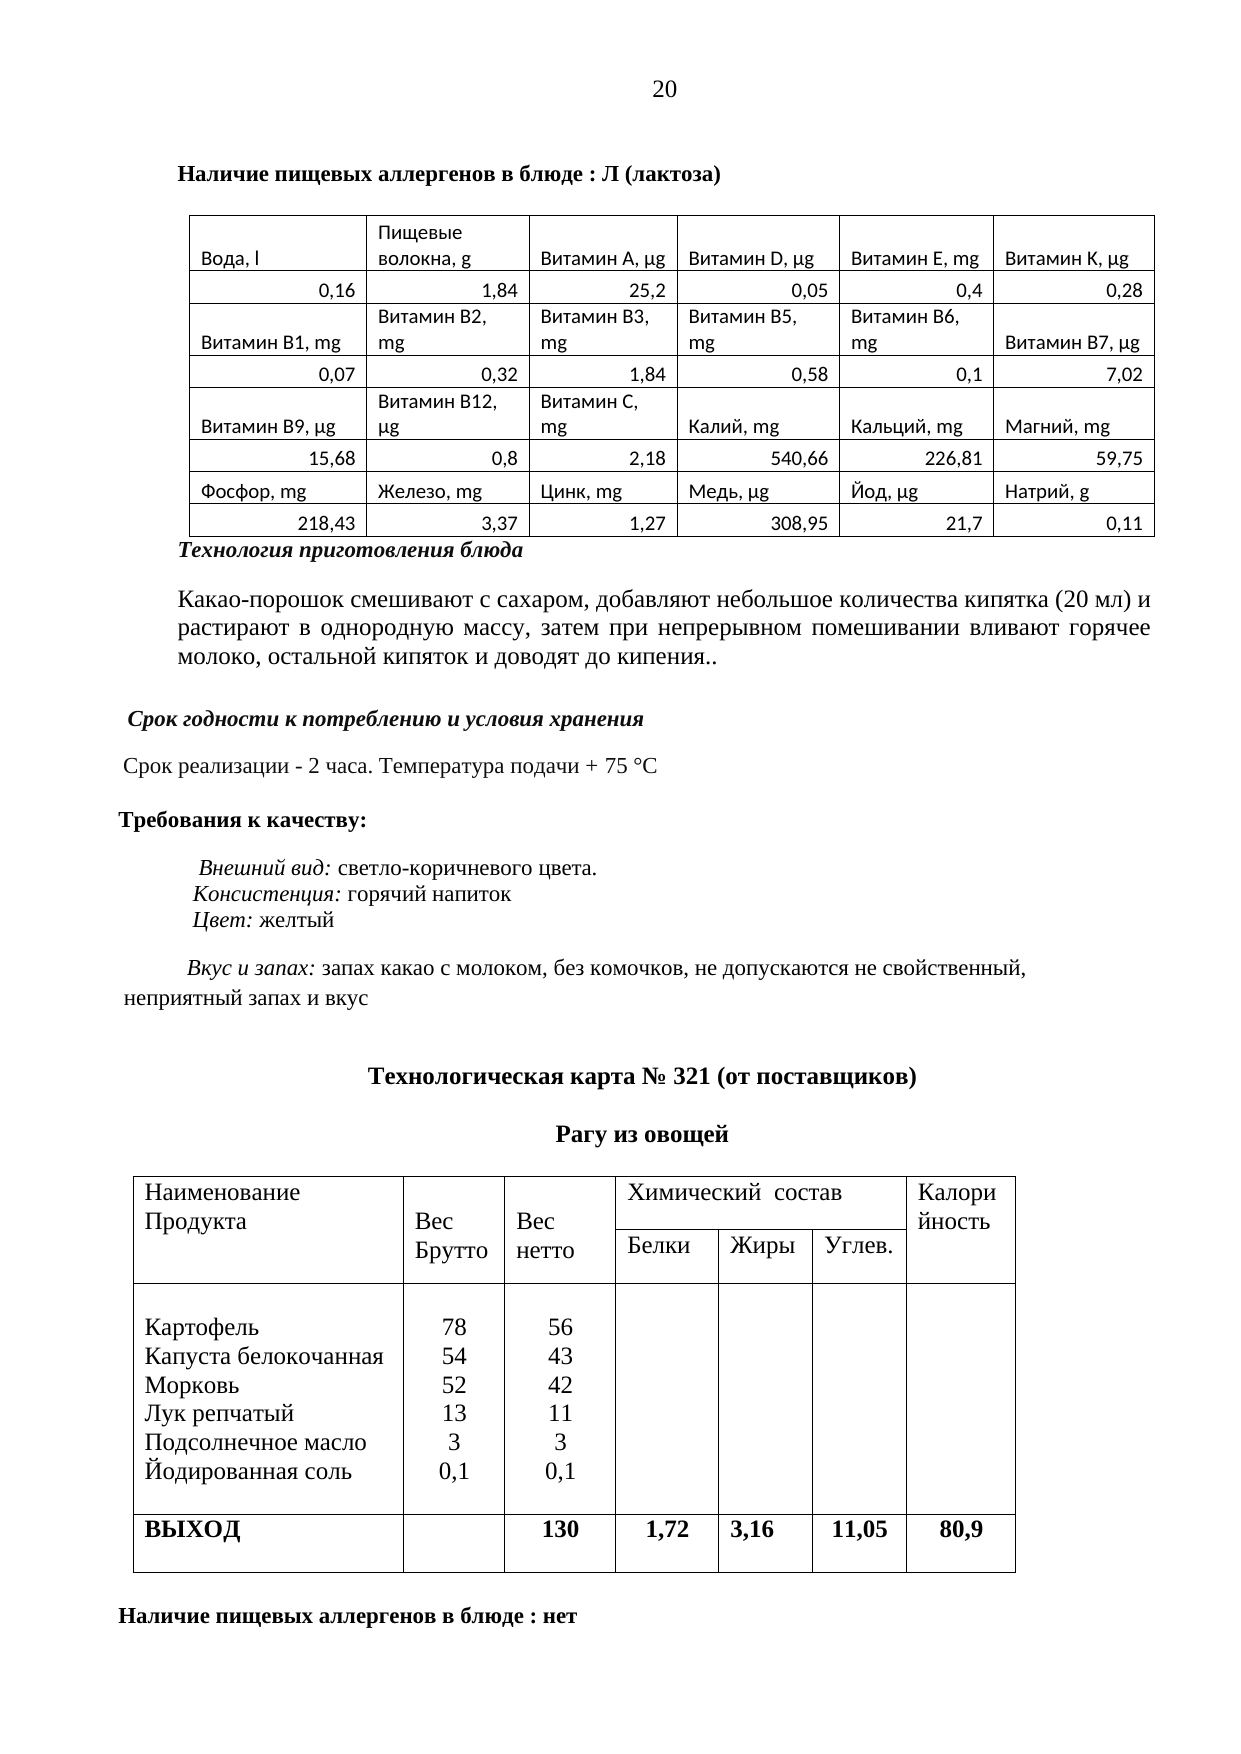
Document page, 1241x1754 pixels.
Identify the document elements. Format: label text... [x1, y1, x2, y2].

table_cell Витамин B1, mg [190, 304, 366, 354]
table_cell 21,7 [840, 504, 993, 536]
table_cell Медь, µg [678, 472, 839, 503]
table_cell 308,95 [678, 504, 839, 536]
table_cell 0,16 [190, 271, 366, 303]
table_cell 15,68 [190, 440, 366, 471]
text Наличие пищевых аллергенов в блюде : Л (лактоза) [177, 160, 1152, 186]
table_cell 25,2 [530, 271, 677, 303]
table_cell 3,37 [367, 504, 529, 536]
table_cell Калий, mg [678, 388, 839, 439]
table_header Витамин E, mg [840, 216, 993, 270]
table_header Витамин A, µg [530, 216, 677, 270]
table_header Пищевые волокна, g [367, 216, 529, 270]
table_cell 7,02 [994, 356, 1154, 387]
table_cell 1,84 [367, 271, 529, 303]
table_cell Витамин B9, µg [190, 388, 366, 439]
table_cell 1,84 [530, 356, 677, 387]
table_cell 0,28 [994, 271, 1154, 303]
table_cell 218,43 [190, 504, 366, 536]
table_cell 0,58 [678, 356, 839, 387]
table_cell 0,07 [190, 356, 366, 387]
table_cell Йод, µg [840, 472, 993, 503]
table_cell 226,81 [840, 440, 993, 471]
table_cell 0,32 [367, 356, 529, 387]
table_cell Витамин B2, mg [367, 304, 529, 354]
table_cell 540,66 [678, 440, 839, 471]
table_cell 2,18 [530, 440, 677, 471]
text Технология приготовления блюда [177, 537, 1152, 563]
table_cell 0,11 [994, 504, 1154, 536]
table_cell Витамин B3, mg [530, 304, 677, 354]
table_cell Цинк, mg [530, 472, 677, 503]
table_header Вода, l [190, 216, 366, 270]
table_cell Витамин B6, mg [840, 304, 993, 354]
table_header [118, 699, 1210, 806]
table_cell 0,8 [367, 440, 529, 471]
table_cell 1,27 [530, 504, 677, 536]
table_cell Витамин C, mg [530, 388, 677, 439]
table_cell Магний, mg [994, 388, 1154, 439]
table_header Витамин D, µg [678, 216, 839, 270]
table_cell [118, 806, 1210, 1628]
table_cell 59,75 [994, 440, 1154, 471]
table_cell Железо, mg [367, 472, 529, 503]
table_cell Натрий, g [994, 472, 1154, 503]
table_cell Кальций, mg [840, 388, 993, 439]
table_cell Витамин B12, µg [367, 388, 529, 439]
table_cell 0,1 [840, 356, 993, 387]
table_cell Фосфор, mg [190, 472, 366, 503]
table_cell 0,05 [678, 271, 839, 303]
table_cell Витамин B5, mg [678, 304, 839, 354]
table_header Витамин K, µg [994, 216, 1154, 270]
table_cell Витамин B7, µg [994, 304, 1154, 354]
table_cell 0,4 [840, 271, 993, 303]
text Какао-порошок смешивают с сахаром, добавляют небольшое количества кипятка (20 мл) и растирают в однородную массу, затем при непрерывном помешивании вливают горячее молоко, остальной кипяток и доводят до кипения.. [177, 584, 1152, 670]
